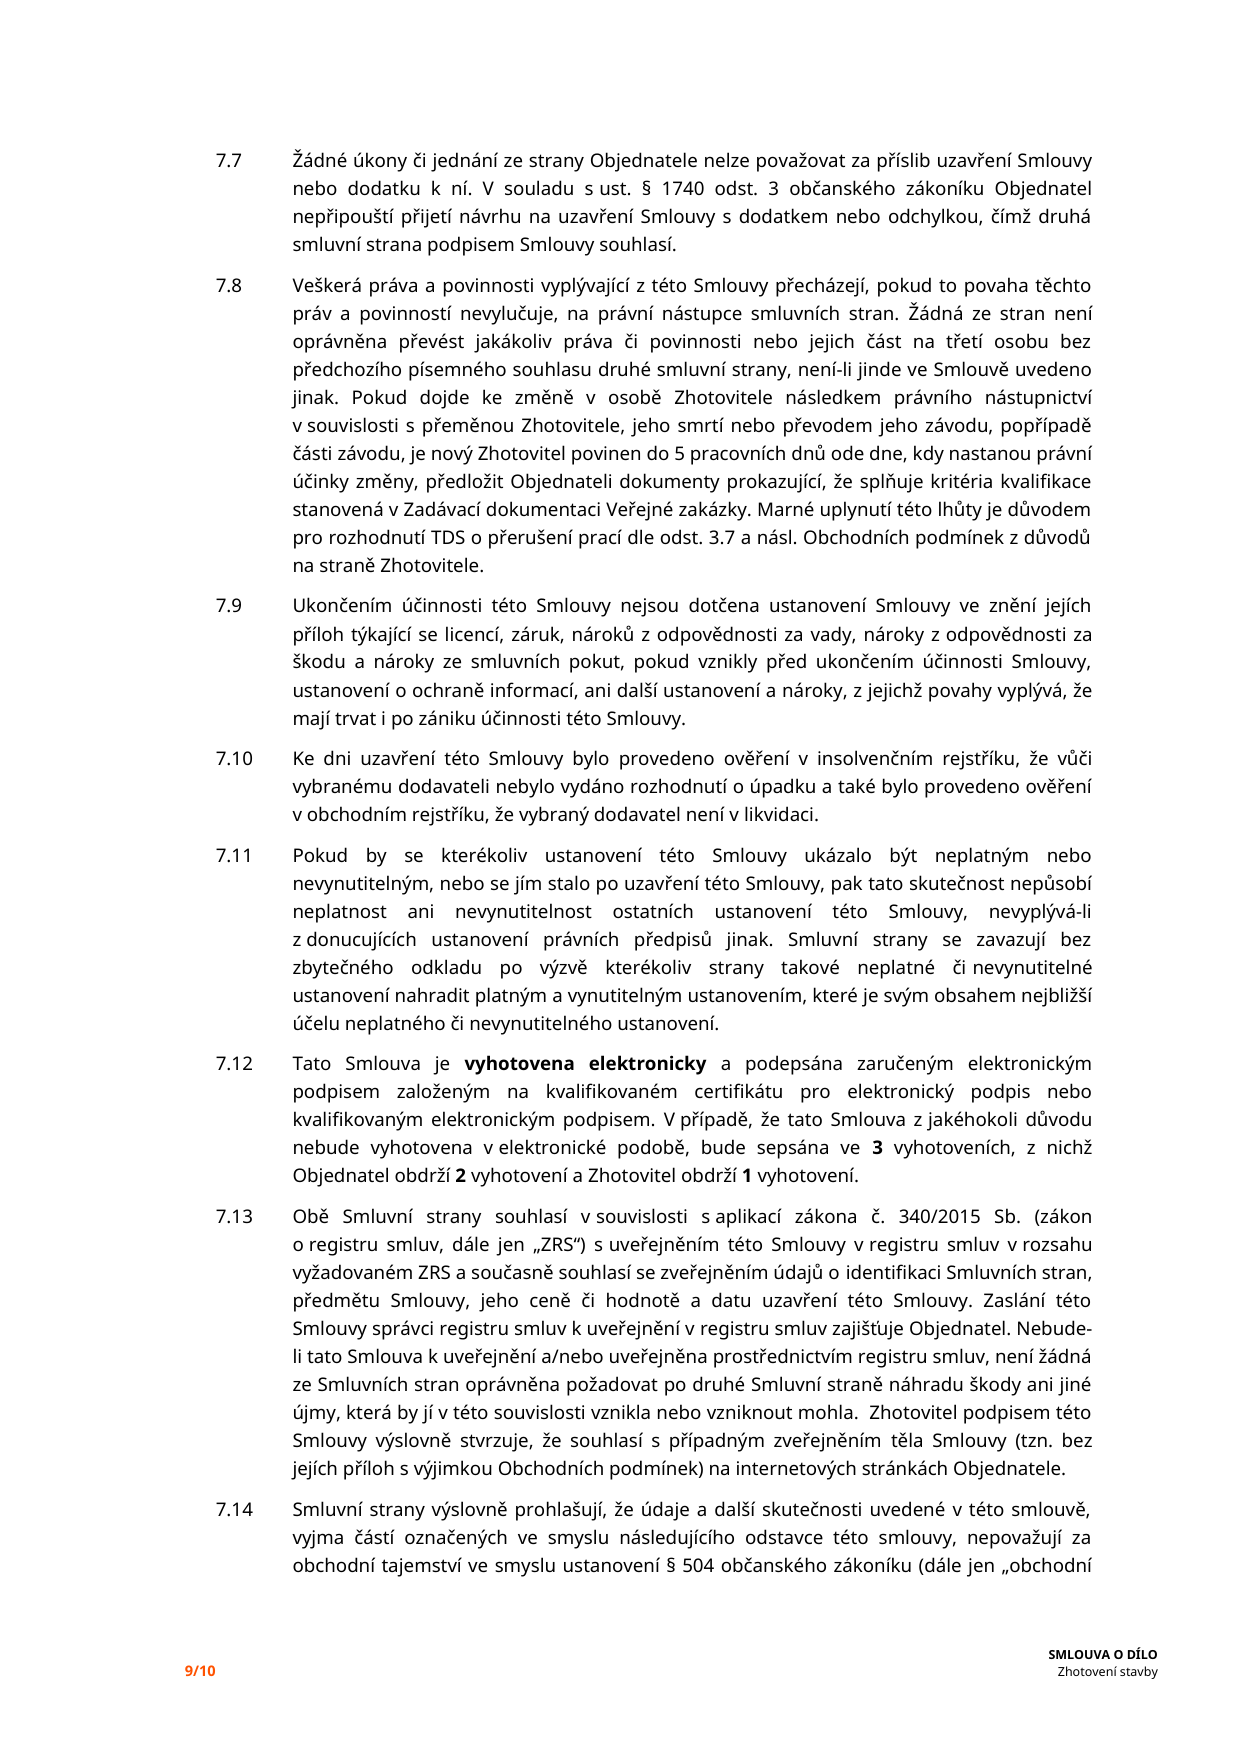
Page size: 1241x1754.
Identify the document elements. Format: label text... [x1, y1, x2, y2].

text Pokud by se kterékoliv ustanovení této Smlouvy ukázalo být neplatným nebo nevynutitelným, nebo se jím stalo po uzavření této Smlouvy, pak tato skutečnost nepůsobí neplatnost ani nevynutitelnost ostatních ustanovení této Smlouvy, nevyplývá-li z donucujících ustanovení právních předpisů jinak. Smluvní strany se zavazují bez zbytečného odkladu po výzvě kterékoliv strany takové neplatné či nevynutitelné ustanovení nahradit platným a vynutitelným ustanovením, které je svým obsahem nejbližší účelu neplatného či nevynutitelného ustanovení. [216, 842, 1093, 1036]
text Veškerá práva a povinnosti vyplývající z této Smlouvy přecházejí, pokud to povaha těchto práv a povinností nevylučuje, na právní nástupce smluvních stran. Žádná ze stran není oprávněna převést jakákoliv práva či povinnosti nebo jejich část na třetí osobu bez předchozího písemného souhlasu druhé smluvní strany, není-li jinde ve Smlouvě uvedeno jinak. Pokud dojde ke změně v osobě Zhotovitele následkem právního nástupnictví v souvislosti s přeměnou Zhotovitele, jeho smrtí nebo převodem jeho závodu, popřípadě části závodu, je nový Zhotovitel povinen do 5 pracovních dnů ode dne, kdy nastanou právní účinky změny, předložit Objednateli dokumenty prokazující, že splňuje kritéria kvalifikace stanovená v Zadávací dokumentaci Veřejné zakázky. Marné uplynutí této lhůty je důvodem pro rozhodnutí TDS o přerušení prací dle odst. 3.7 a násl. Obchodních podmínek z důvodů na straně Zhotovitele. [216, 272, 1093, 578]
text Ke dni uzavření této Smlouvy bylo provedeno ověření v insolvenčním rejstříku, že vůči vybranému dodavateli nebylo vydáno rozhodnutí o úpadku a také bylo provedeno ověření v obchodním rejstříku, že vybraný dodavatel není v likvidaci. [216, 745, 1093, 827]
text Tato Smlouva je vyhotovena elektronicky a podepsána zaručeným elektronickým podpisem založeným na kvalifikovaném certifikátu pro elektronický podpis nebo kvalifikovaným elektronickým podpisem. V případě, že tato Smlouva z jakéhokoli důvodu nebude vyhotovena v elektronické podobě, bude sepsána ve 3 vyhotoveních, z nichž Objednatel obdrží 2 vyhotovení a Zhotovitel obdrží 1 vyhotovení. [216, 1051, 1093, 1188]
text Ukončením účinnosti této Smlouvy nejsou dotčena ustanovení Smlouvy ve znění jejích příloh týkající se licencí, záruk, nároků z odpovědnosti za vady, nároky z odpovědnosti za škodu a nároky ze smluvních pokut, pokud vznikly před ukončením účinnosti Smlouvy, ustanovení o ochraně informací, ani další ustanovení a nároky, z jejichž povahy vyplývá, že mají trvat i po zániku účinnosti této Smlouvy. [216, 593, 1093, 730]
text Žádné úkony či jednání ze strany Objednatele nelze považovat za příslib uzavření Smlouvy nebo dodatku k ní. V souladu s ust. § 1740 odst. 3 občanského zákoníku Objednatel nepřipouští přijetí návrhu na uzavření Smlouvy s dodatkem nebo odchylkou, čímž druhá smluvní strana podpisem Smlouvy souhlasí. [216, 147, 1093, 257]
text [216, 1496, 1093, 1577]
text Obě Smluvní strany souhlasí v souvislosti s aplikací zákona č. 340/2015 Sb. (zákon o registru smluv, dále jen „ZRS“) s uveřejněním této Smlouvy v registru smluv v rozsahu vyžadovaném ZRS a současně souhlasí se zveřejněním údajů o identifikaci Smluvních stran, předmětu Smlouvy, jeho ceně či hodnotě a datu uzavření této Smlouvy. Zaslání této Smlouvy správci registru smluv k uveřejnění v registru smluv zajišťuje Objednatel. Nebude-li tato Smlouva k uveřejnění a/nebo uveřejněna prostřednictvím registru smluv, není žádná ze Smluvních stran oprávněna požadovat po druhé Smluvní straně náhradu škody ani jiné újmy, která by jí v této souvislosti vznikla nebo vzniknout mohla. Zhotovitel podpisem této Smlouvy výslovně stvrzuje, že souhlasí s případným zveřejněním těla Smlouvy (tzn. bez jejích příloh s výjimkou Obchodních podmínek) na internetových stránkách Objednatele. [216, 1203, 1093, 1481]
